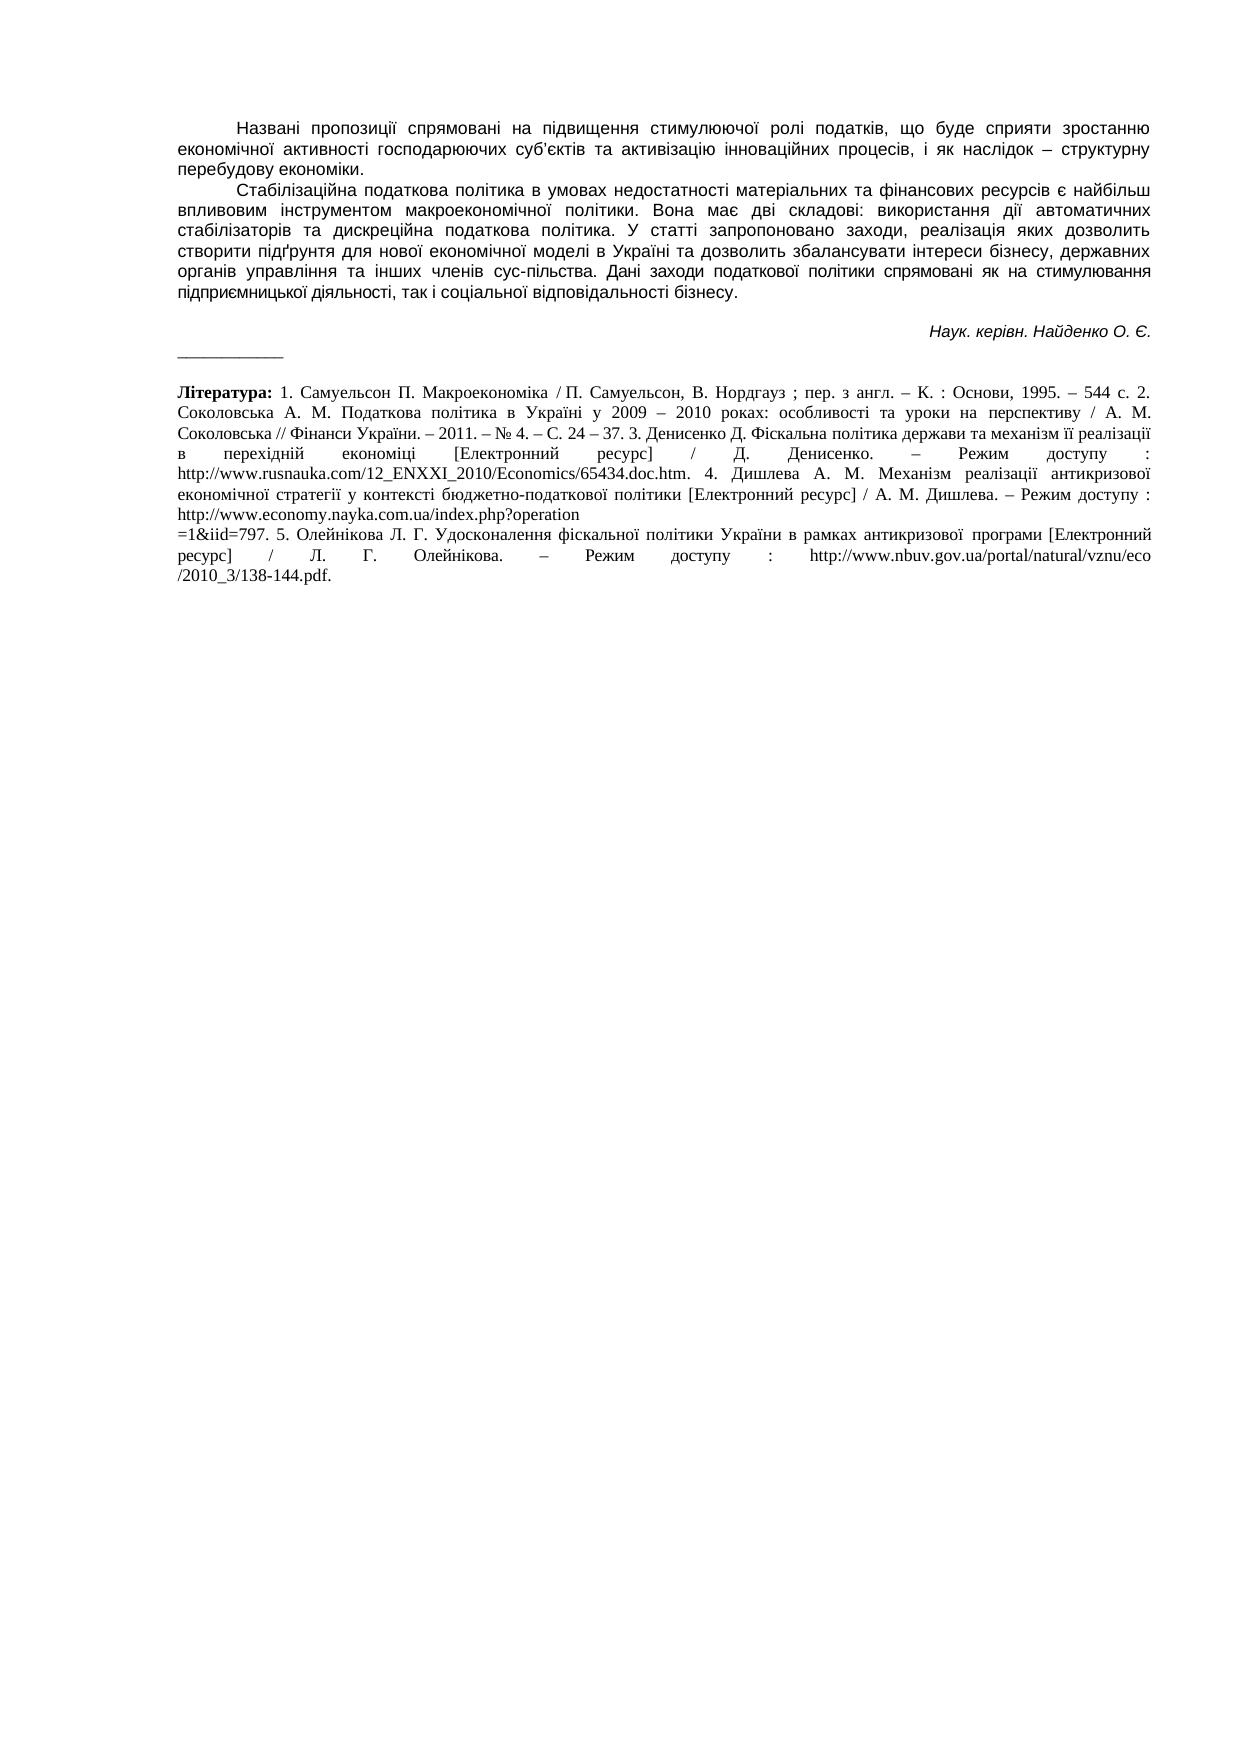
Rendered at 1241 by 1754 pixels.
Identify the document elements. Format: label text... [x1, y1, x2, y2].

text Наук. керівн. Найденко О. Є. [177, 322, 1152, 341]
text Література: 1. Самуельсон П. Макроекономіка / П. Самуельсон, В. Нордгауз ; пер. з англ. – К. : Основи, 1995. – 544 c. 2. Соколовська А. М. Податкова політика в Україні у 2009 – 2010 роках: особливості та уроки на перспективу / А. М. Соколовська // Фінанси України. – 2011. – № 4. – С. 24 – 37. 3. Денисенко Д. Фіскальна політика держави та механізм її реалізації в перехідній економіці [Електронний ресурс] / Д. Денисенко. – Режим доступу : http://www.rusnauka.com/12_ENXXI_2010/Economics/65434.doc.htm. 4. Дишлева А. М. Механізм реалізації антикризової економічної стратегії у контексті бюджетно-податкової політики [Електронний ресурс] / А. М. Дишлева. – Режим доступу : http://www.economy.nayka.com.ua/index.php?operation =1&iid=797. 5. Олейнікова Л. Г. Удосконалення фіскальної політики України в рамках антикризової програми [Електронний ресурс] / Л. Г. Олейнікова. – Режим доступу : http://www.nbuv.gov.ua/portal/natural/vznu/eco /2010_3/138-144.pdf. [177, 382, 1152, 585]
text Названі пропозиції спрямовані на підвищення стимулюючої ролі податків, що буде сприяти зростанню економічної активності господарюючих суб’єктів та активізацію інноваційних процесів, і як наслідок – структурну перебудову економіки. [177, 118, 1152, 179]
text ____________ [177, 341, 1152, 361]
text Стабілізаційна податкова політика в умовах недостатності матеріальних та фінансових ресурсів є найбільш впливовим інструментом макроекономічної політики. Вона має дві складові: використання дії автоматичних стабілізаторів та дискреційна податкова політика. У статті запропоновано заходи, реалізація яких дозволить створити підґрунтя для нової економічної моделі в Україні та дозволить збалансувати інтереси бізнесу, державних органів управління та інших членів сус-пільства. Дані заходи податкової політики спрямовані як на стимулювання підприємницької діяльності, так і соціальної відповідальності бізнесу. [177, 179, 1152, 302]
